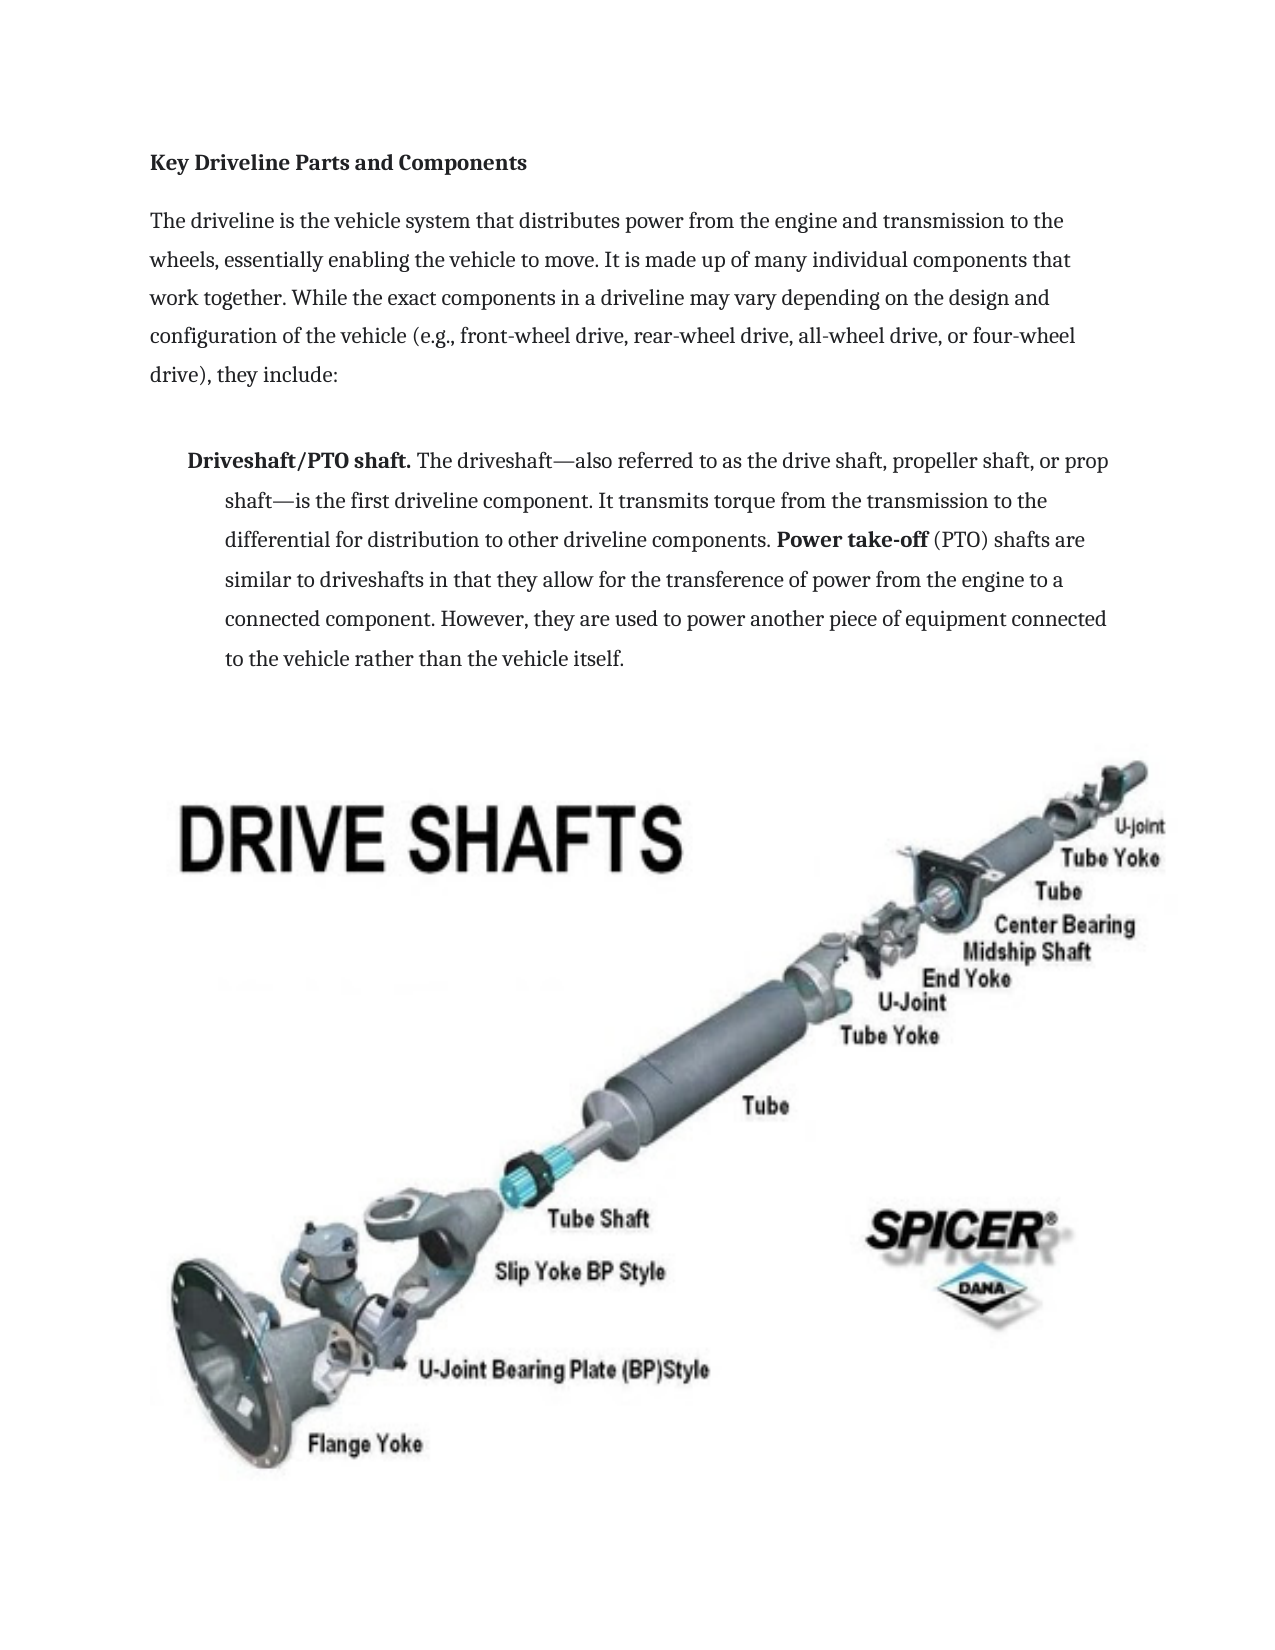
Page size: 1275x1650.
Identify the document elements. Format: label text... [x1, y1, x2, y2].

list Driveshaft/PTO shaft. The driveshaft—also referred to as the drive shaft, propeller shaft, or prop shaft—is the first driveline component. It transmits torque from the transmission to the differential for distribution to other driveline components. Power take-off (PTO) shafts are similar to driveshafts in that they allow for the transference of power from the engine to a connected component. However, they are used to power another piece of equipment connected to the vehicle rather than the vehicle itself. [187, 448, 1125, 672]
subtitle Key Driveline Parts and Components [150, 150, 1125, 176]
text The driveline is the vehicle system that distributes power from the engine and transmission to the wheels, essentially enabling the vehicle to move. It is made up of many individual components that work together. While the exact components in a driveline may vary depending on the design and configuration of the vehicle (e.g., front-wheel drive, rear-wheel drive, all-wheel drive, or four-wheel drive), they include: [150, 208, 1125, 388]
picture [150, 726, 1179, 1495]
